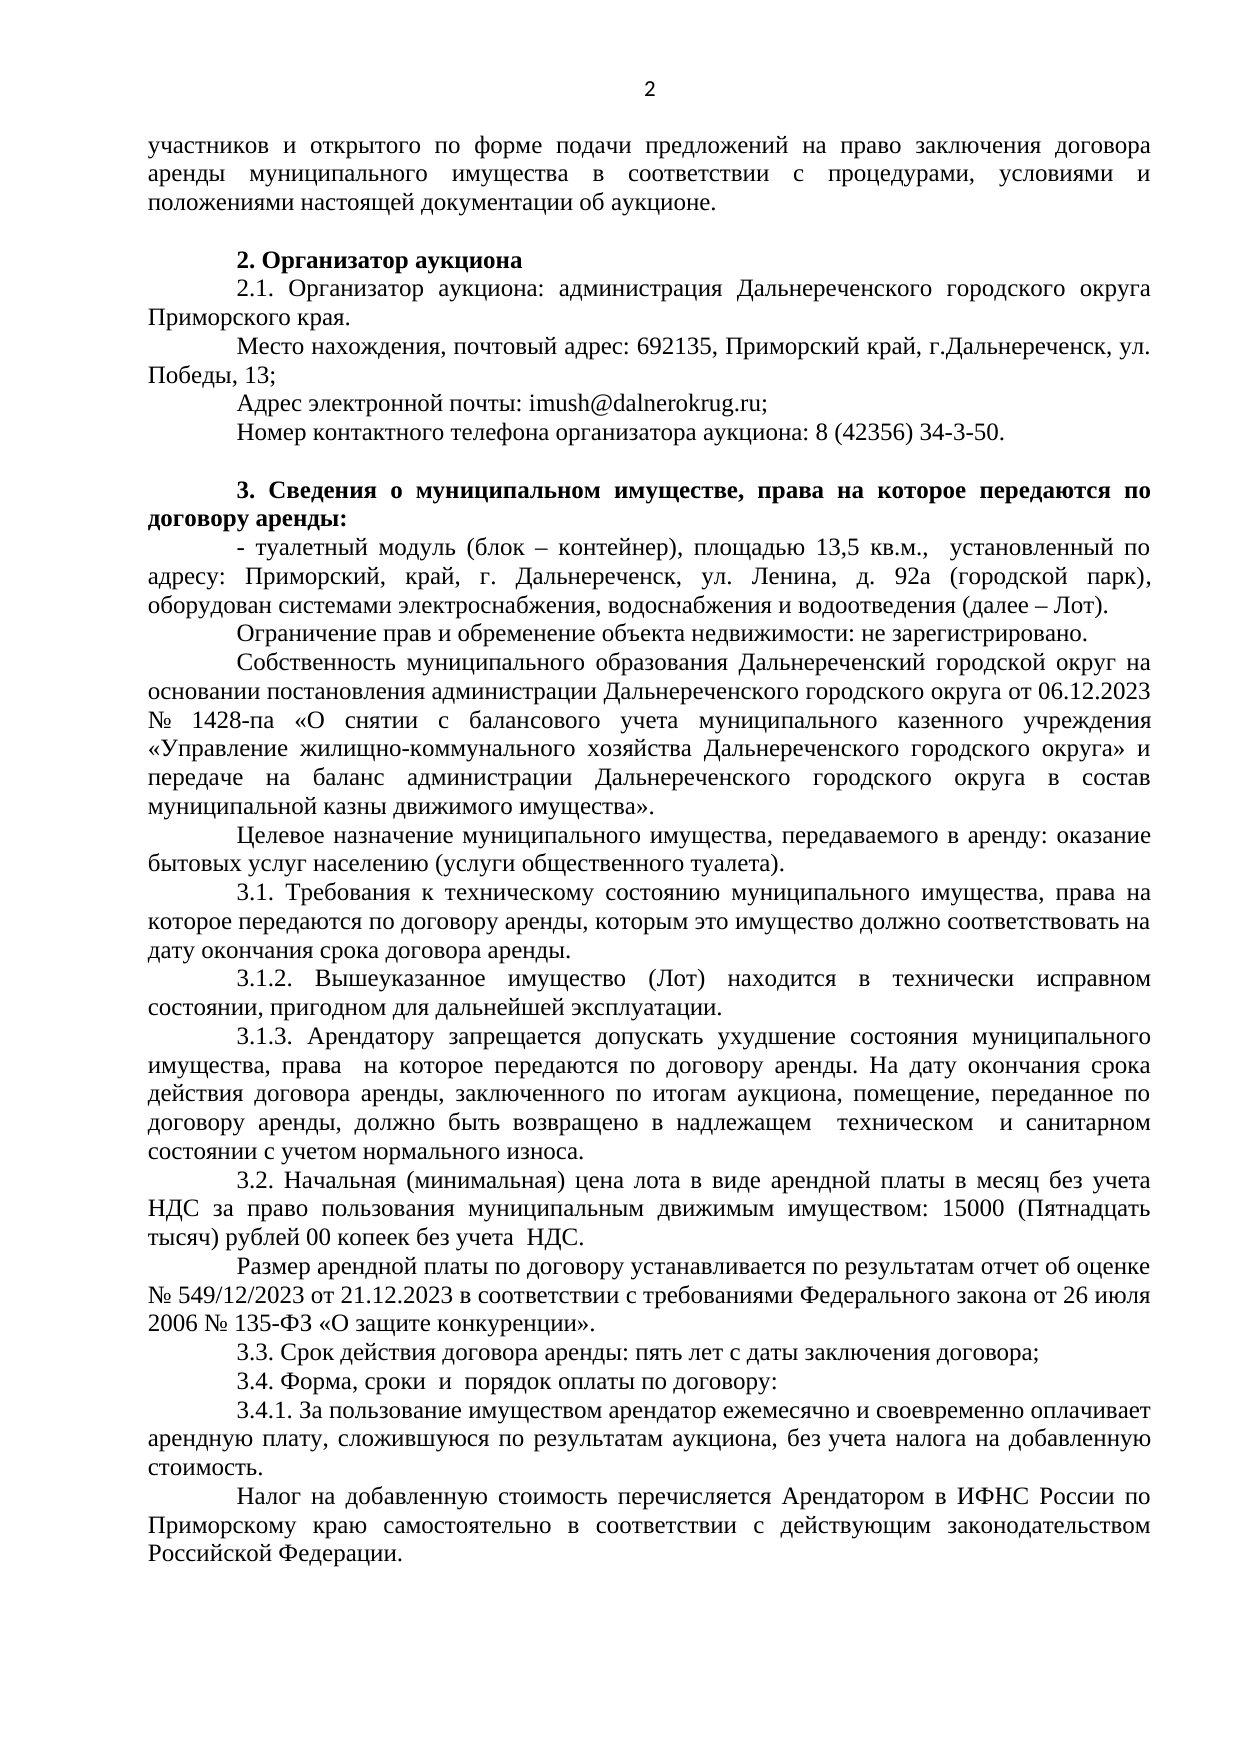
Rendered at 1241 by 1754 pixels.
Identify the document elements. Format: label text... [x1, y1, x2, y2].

text 3.3. Срок действия договора аренды: пять лет с даты заключения договора; [148, 1337, 1152, 1366]
text - туалетный модуль (блок – контейнер), площадью 13,5 кв.м., установленный по адресу: Приморский, край, г. Дальнереченск, ул. Ленина, д. 92а (городской парк), оборудован системами электроснабжения, водоснабжения и водоотведения (далее – Лот). [148, 532, 1152, 618]
text Налог на добавленную стоимость перечисляется Арендатором в ИФНС России по Приморскому краю самостоятельно в соответствии с действующим законодательством Российской Федерации. [148, 1481, 1152, 1567]
text 3.4. Форма, сроки и порядок оплаты по договору: [148, 1366, 1152, 1395]
text 2.1. Организатор аукциона: администрация Дальнереченского городского округа Приморского края. [148, 273, 1152, 331]
text 3.4.1. За пользование имуществом арендатор ежемесячно и своевременно оплачивает арендную плату, сложившуюся по результатам аукциона, без учета налога на добавленную стоимость. [148, 1395, 1152, 1481]
text Целевое назначение муниципального имущества, передаваемого в аренду: оказание бытовых услуг населению (услуги общественного туалета). [148, 820, 1152, 877]
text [148, 130, 1152, 216]
text 2. Организатор аукциона [148, 245, 1152, 273]
text 3.1.3. Арендатору запрещается допускать ухудшение состояния муниципального имущества, права на которое передаются по договору аренды. На дату окончания срока действия договора аренды, заключенного по итогам аукциона, помещение, переданное по договору аренды, должно быть возвращено в надлежащем техническом и санитарном состоянии с учетом нормального износа. [148, 1021, 1152, 1165]
text 3.2. Начальная (минимальная) цена лота в виде арендной платы в месяц без учета НДС за право пользования муниципальным движимым имуществом: 15000 (Пятнадцать тысяч) рублей 00 копеек без учета НДС. [148, 1165, 1152, 1251]
text 3.1.2. Вышеуказанное имущество (Лот) находится в технически исправном состоянии, пригодном для дальнейшей эксплуатации. [148, 963, 1152, 1021]
text Размер арендной платы по договору устанавливается по результатам отчет об оценке № 549/12/2023 от 21.12.2023 в соответствии с требованиями Федерального закона от 26 июля 2006 № 135-ФЗ «О защите конкуренции». [148, 1251, 1152, 1337]
text Место нахождения, почтовый адрес: 692135, Приморский край, г.Дальнереченск, ул. Победы, 13; [148, 331, 1152, 388]
text Адрес электронной почты: imush@dalnerokrug.ru; [148, 388, 1152, 417]
text 3. Сведения о муниципальном имуществе, права на которое передаются по договору аренды: [148, 475, 1152, 532]
text Ограничение прав и обременение объекта недвижимости: не зарегистрировано. [148, 618, 1152, 647]
text Номер контактного телефона организатора аукциона: 8 (42356) 34-3-50. [148, 417, 1152, 446]
text Собственность муниципального образования Дальнереченский городской округ на основании постановления администрации Дальнереченского городского округа от 06.12.2023 № 1428-па «О снятии с балансового учета муниципального казенного учреждения «Управление жилищно-коммунального хозяйства Дальнереченского городского округа» и передаче на баланс администрации Дальнереченского городского округа в состав муниципальной казны движимого имущества». [148, 647, 1152, 820]
text 3.1. Требования к техническому состоянию муниципального имущества, права на которое передаются по договору аренды, которым это имущество должно соответствовать на дату окончания срока договора аренды. [148, 877, 1152, 963]
